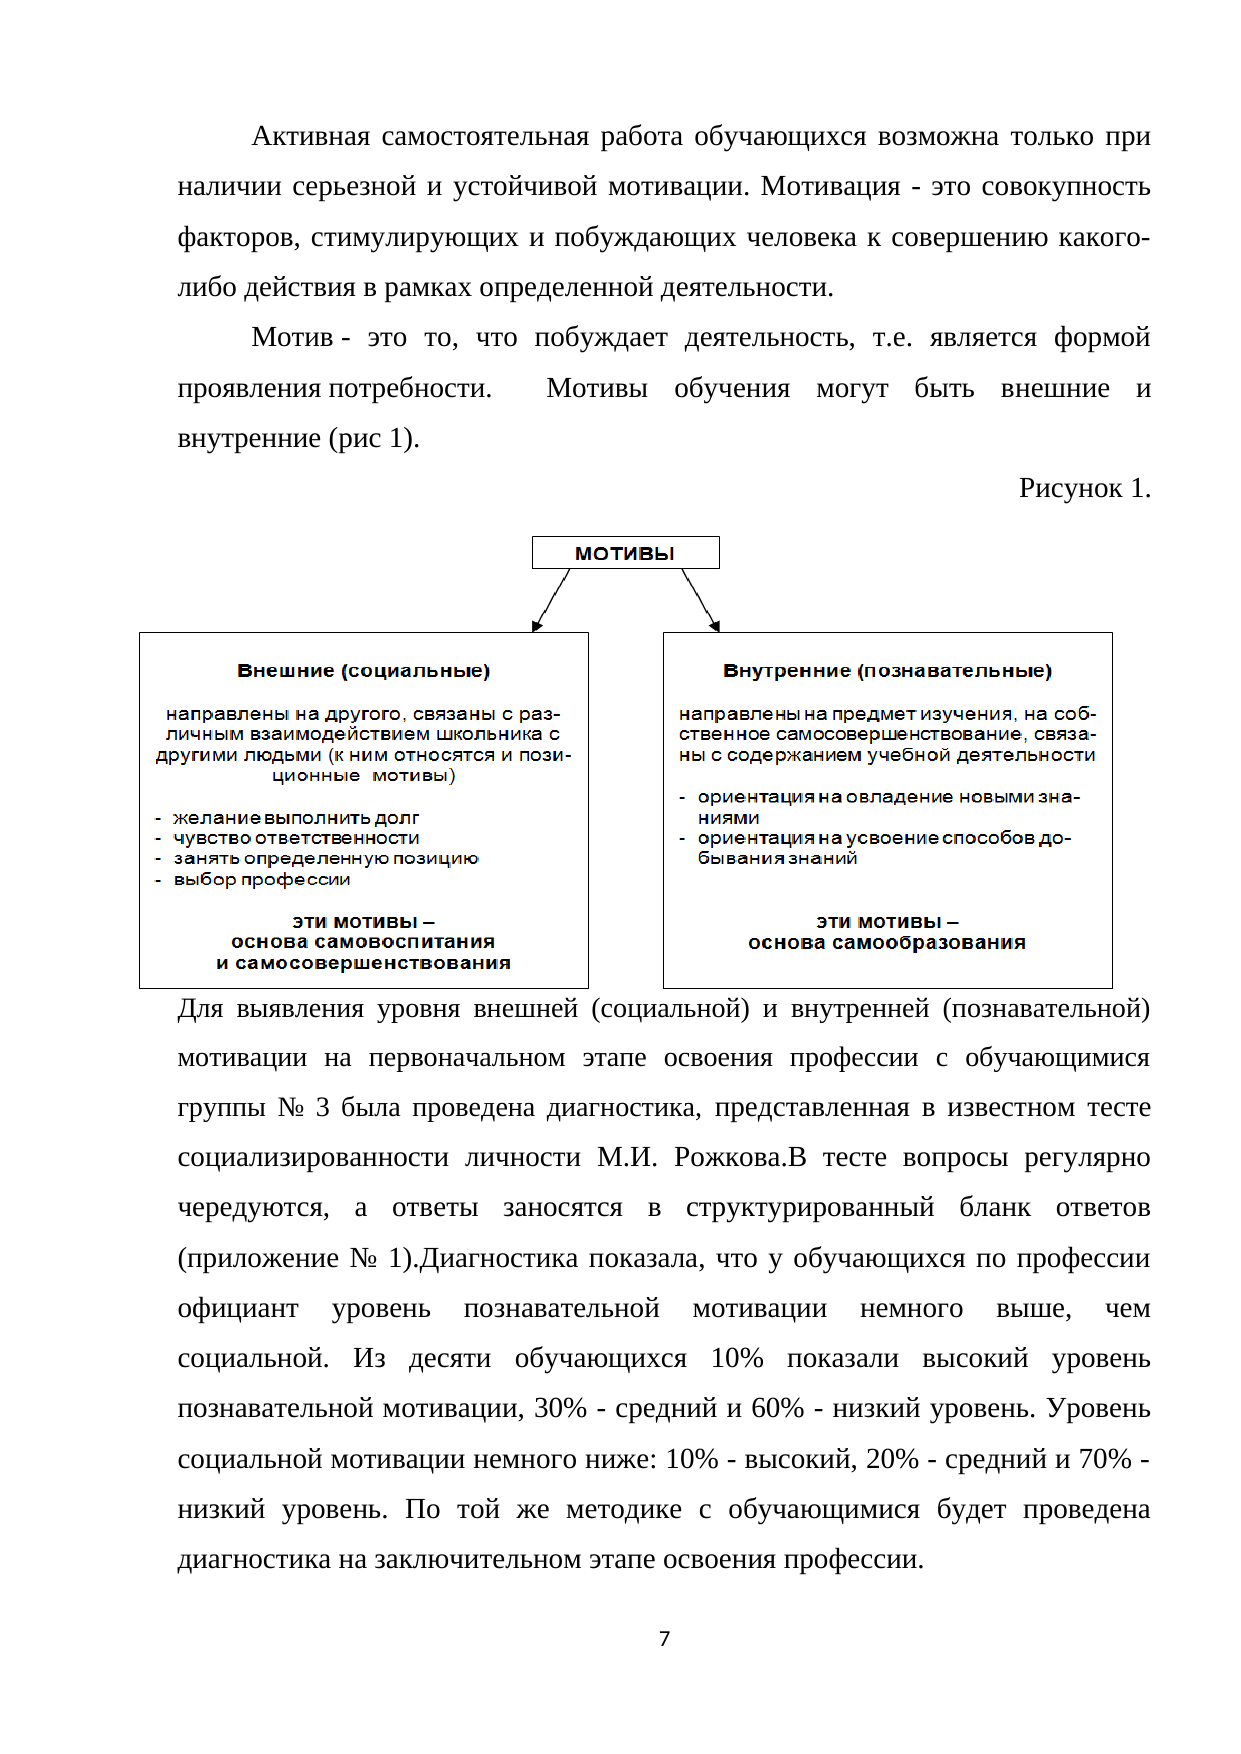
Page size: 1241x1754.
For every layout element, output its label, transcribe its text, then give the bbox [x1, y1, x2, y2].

text Мотив - это то, что побуждает деятельность, т.е. является формой проявления потребности. Мотивы обучения могут быть внешние и внутренние (рис 1). [177, 319, 1152, 453]
text Рисунок 1. [177, 470, 1152, 504]
text Активная самостоятельная работа обучающихся возможна только при наличии серьезной и устойчивой мотивации. Мотивация - это совокупность факторов, стимулирующих и побуждающих человека к совершению какого-либо действия в рамках определенной деятельности. [177, 118, 1152, 303]
picture [136, 533, 1117, 991]
